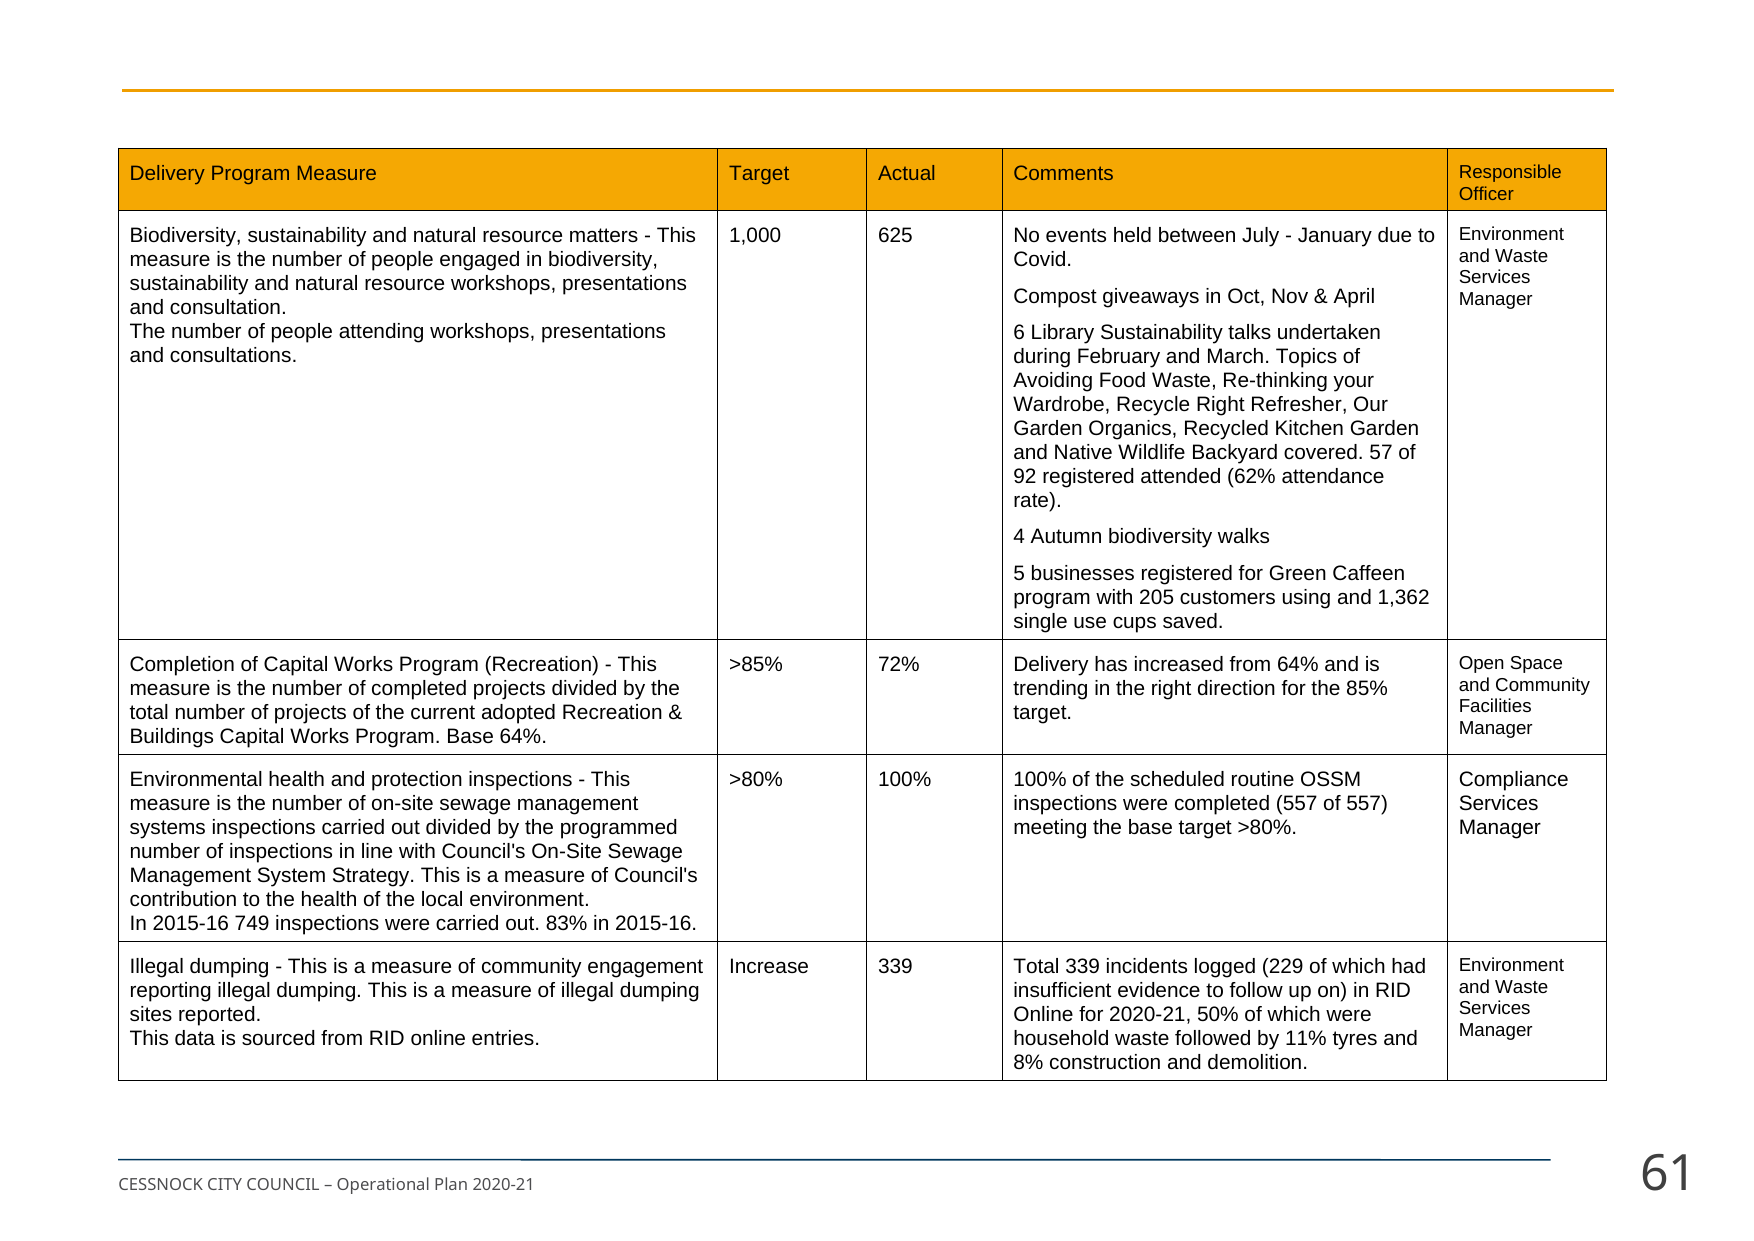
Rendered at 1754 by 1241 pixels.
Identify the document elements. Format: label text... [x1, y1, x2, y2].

table_cell Open Space and Community Facilities Manager [1448, 640, 1606, 754]
table_cell >85% [718, 640, 866, 754]
table_cell 1,000 [718, 211, 866, 639]
table_cell >80% [718, 755, 866, 941]
table_header Responsible Officer [1448, 149, 1606, 210]
table_header Actual [867, 149, 1002, 210]
table_header Delivery Program Measure [119, 149, 717, 210]
table_cell Environment and Waste Services Manager [1448, 942, 1606, 1080]
table_header Target [718, 149, 866, 210]
table_cell Biodiversity, sustainability and natural resource matters - This measure is the number of people engaged in biodiversity, sustainability and natural resource workshops, presentations and consultation. The number of people attending workshops, presentations and consultations. [119, 211, 717, 639]
table_cell Increase [718, 942, 866, 1080]
table_cell 625 [867, 211, 1002, 639]
table_cell No events held between July - January due to Covid. Compost giveaways in Oct, Nov & April 6 Library Sustainability talks undertaken during February and March. Topics of Avoiding Food Waste, Re-thinking your Wardrobe, Recycle Right Refresher, Our Garden Organics, Recycled Kitchen Garden and Native Wildlife Backyard covered. 57 of 92 registered attended (62% attendance rate). 4 Autumn biodiversity walks 5 businesses registered for Green Caffeen program with 205 customers using and 1,362 single use cups saved. [1003, 211, 1447, 639]
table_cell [1003, 942, 1447, 1080]
table_cell 72% [867, 640, 1002, 754]
table_cell 100% of the scheduled routine OSSM inspections were completed (557 of 557) meeting the base target >80%. [1003, 755, 1447, 941]
table_cell Completion of Capital Works Program (Recreation) - This measure is the number of completed projects divided by the total number of projects of the current adopted Recreation & Buildings Capital Works Program. Base 64%. [119, 640, 717, 754]
table_cell Compliance Services Manager [1448, 755, 1606, 941]
table_cell Delivery has increased from 64% and is trending in the right direction for the 85% target. [1003, 640, 1447, 754]
table_header Comments [1003, 149, 1447, 210]
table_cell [119, 942, 717, 1080]
table_cell Environment and Waste Services Manager [1448, 211, 1606, 639]
table_cell 100% [867, 755, 1002, 941]
table_cell 339 [867, 942, 1002, 1080]
table_cell Environmental health and protection inspections - This measure is the number of on-site sewage management systems inspections carried out divided by the programmed number of inspections in line with Council's On-Site Sewage Management System Strategy. This is a measure of Council's contribution to the health of the local environment. In 2015-16 749 inspections were carried out. 83% in 2015-16. [119, 755, 717, 941]
